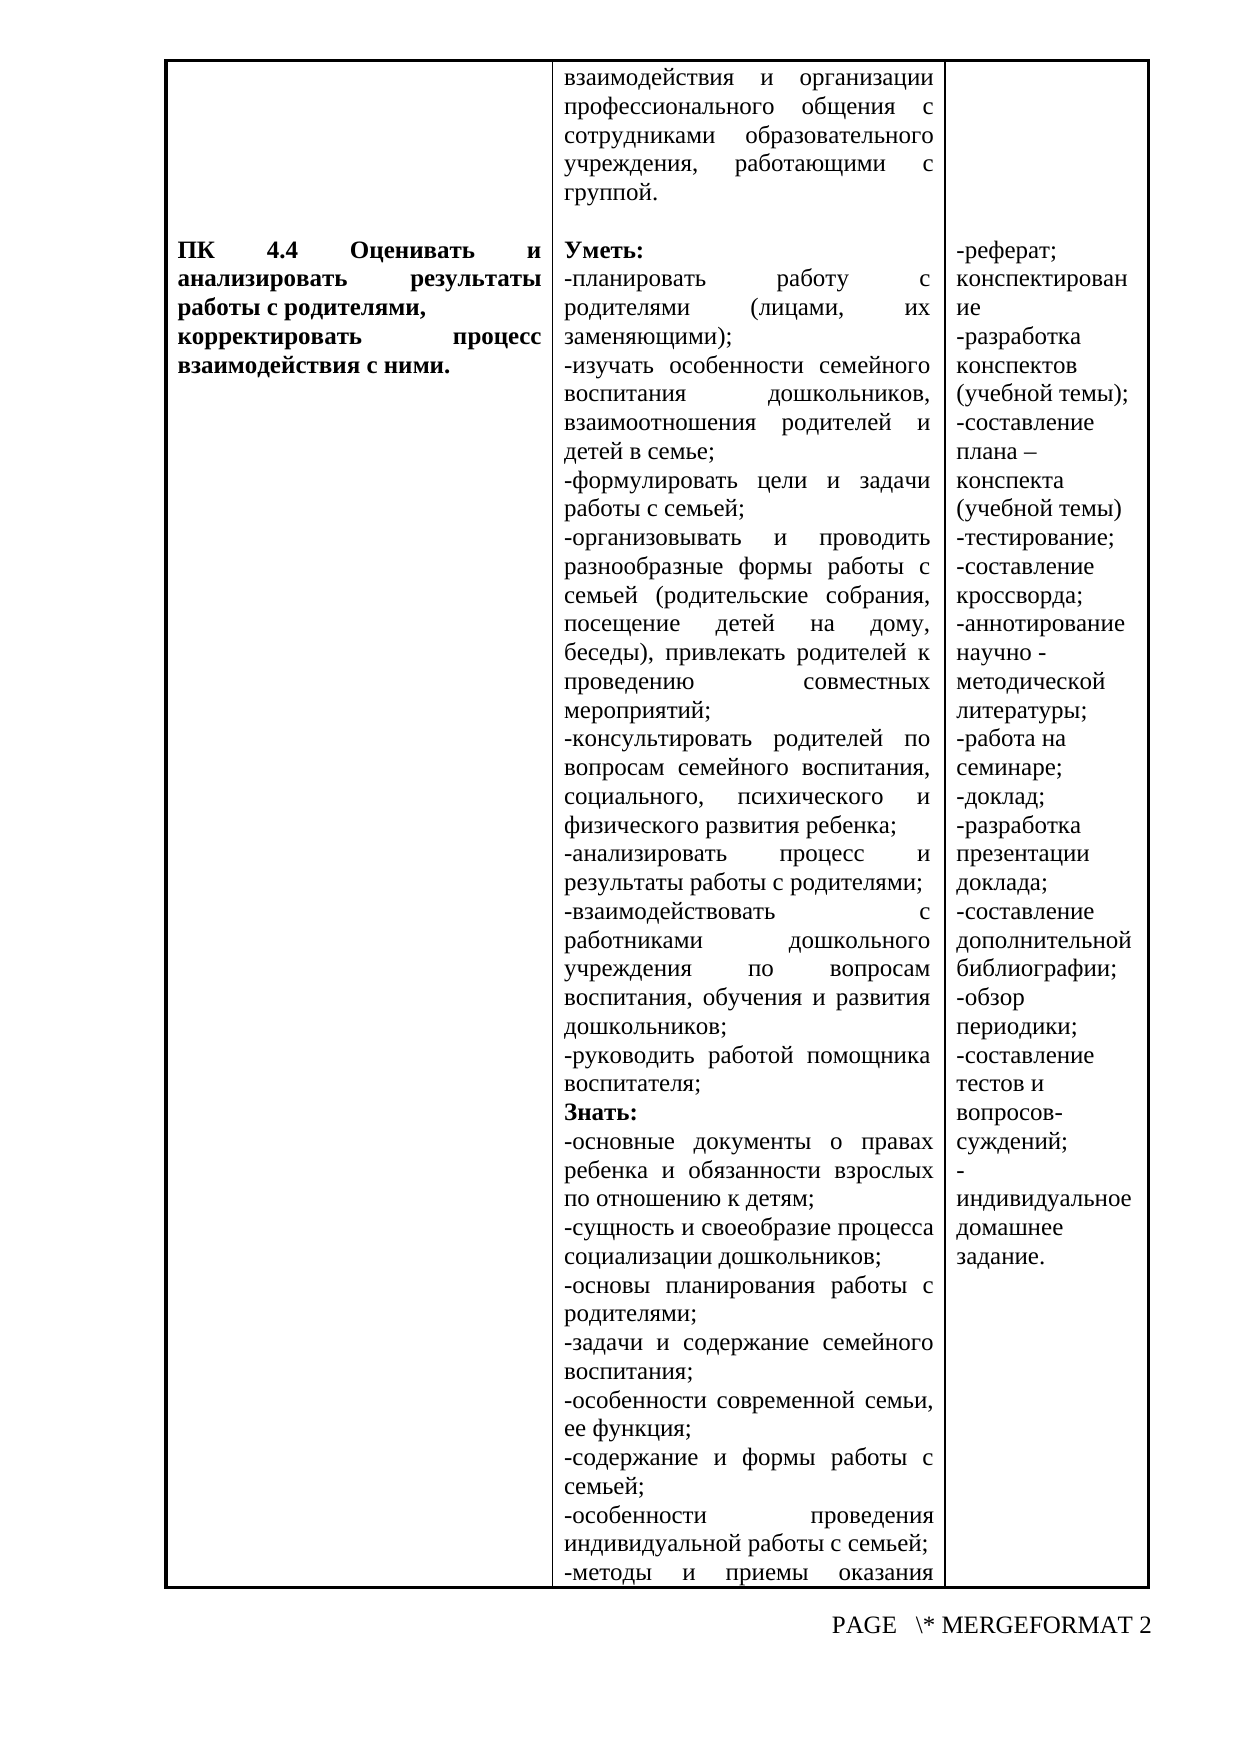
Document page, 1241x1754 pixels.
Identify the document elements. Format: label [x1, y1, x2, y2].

table_cell [553, 62, 944, 1586]
table_cell [168, 62, 552, 1586]
table_cell [946, 62, 1147, 1586]
